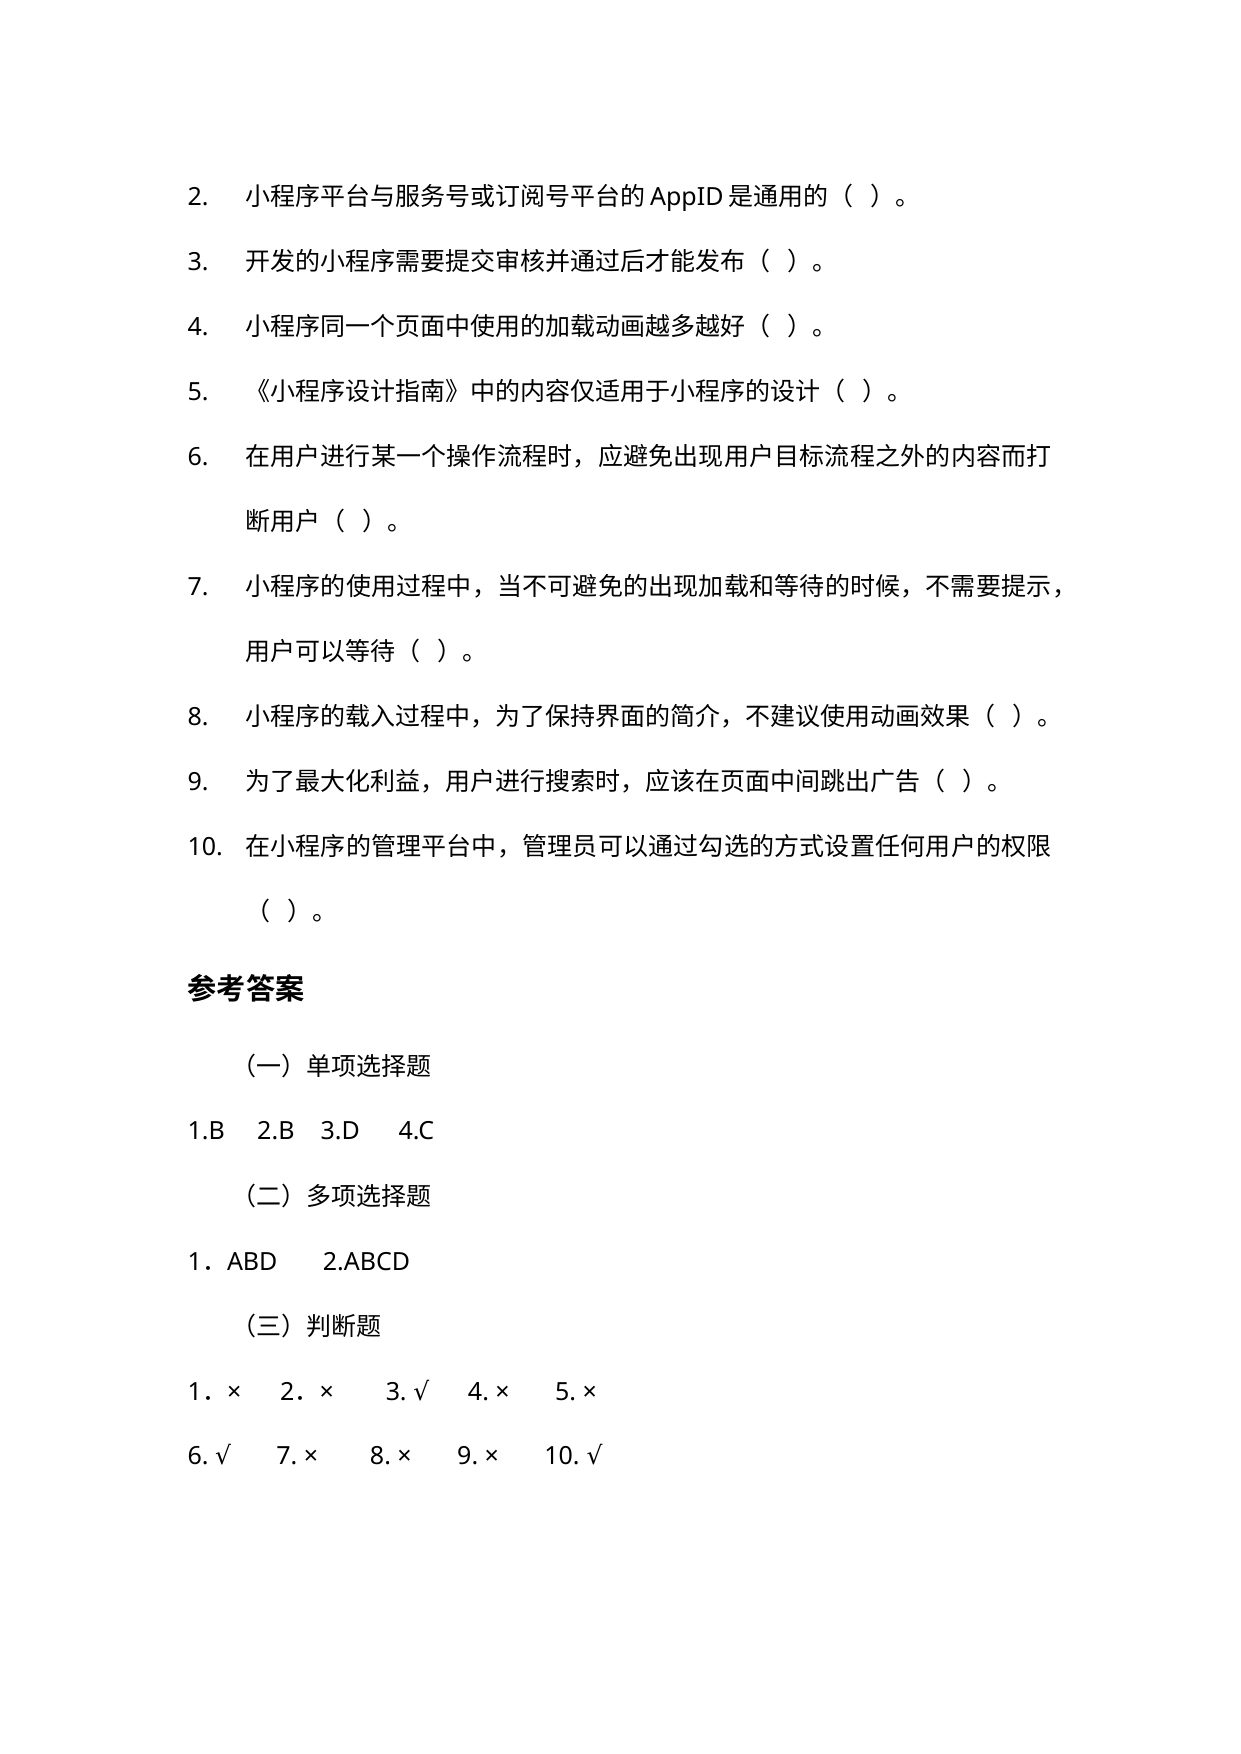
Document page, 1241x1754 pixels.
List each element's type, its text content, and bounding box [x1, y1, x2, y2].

text 1.B 2.B 3.D 4.C [187, 1097, 1053, 1162]
list 开发的小程序需要提交审核并通过后才能发布（ ）。 [187, 227, 1053, 292]
list 《小程序设计指南》中的内容仅适用于小程序的设计（ ）。 [187, 357, 1053, 422]
list 在小程序的管理平台中，管理员可以通过勾选的方式设置任何用户的权限（ ）。 [187, 812, 1053, 942]
text （二）多项选择题 [187, 1162, 1053, 1227]
text 1．× 2．× 3. √ 4. × 5. × [187, 1357, 1053, 1422]
list 小程序平台与服务号或订阅号平台的AppID是通用的（ ）。 [187, 162, 1053, 227]
list 小程序的使用过程中，当不可避免的出现加载和等待的时候，不需要提示，用户可以等待（ ）。 [187, 552, 1053, 682]
list 在用户进行某一个操作流程时，应避免出现用户目标流程之外的内容而打断用户（ ）。 [187, 422, 1053, 552]
list 小程序同一个页面中使用的加载动画越多越好（ ）。 [187, 292, 1053, 357]
list 为了最大化利益，用户进行搜索时，应该在页面中间跳出广告（ ）。 [187, 747, 1053, 812]
text 6. √ 7. × 8. × 9. × 10. √ [187, 1422, 1053, 1487]
list 小程序的载入过程中，为了保持界面的简介，不建议使用动画效果（ ）。 [187, 682, 1053, 747]
subtitle 参考答案 [187, 954, 1053, 1019]
text 1．ABD 2.ABCD [187, 1227, 1053, 1292]
text （一）单项选择题 [231, 1032, 1053, 1097]
text （三）判断题 [187, 1292, 1053, 1357]
